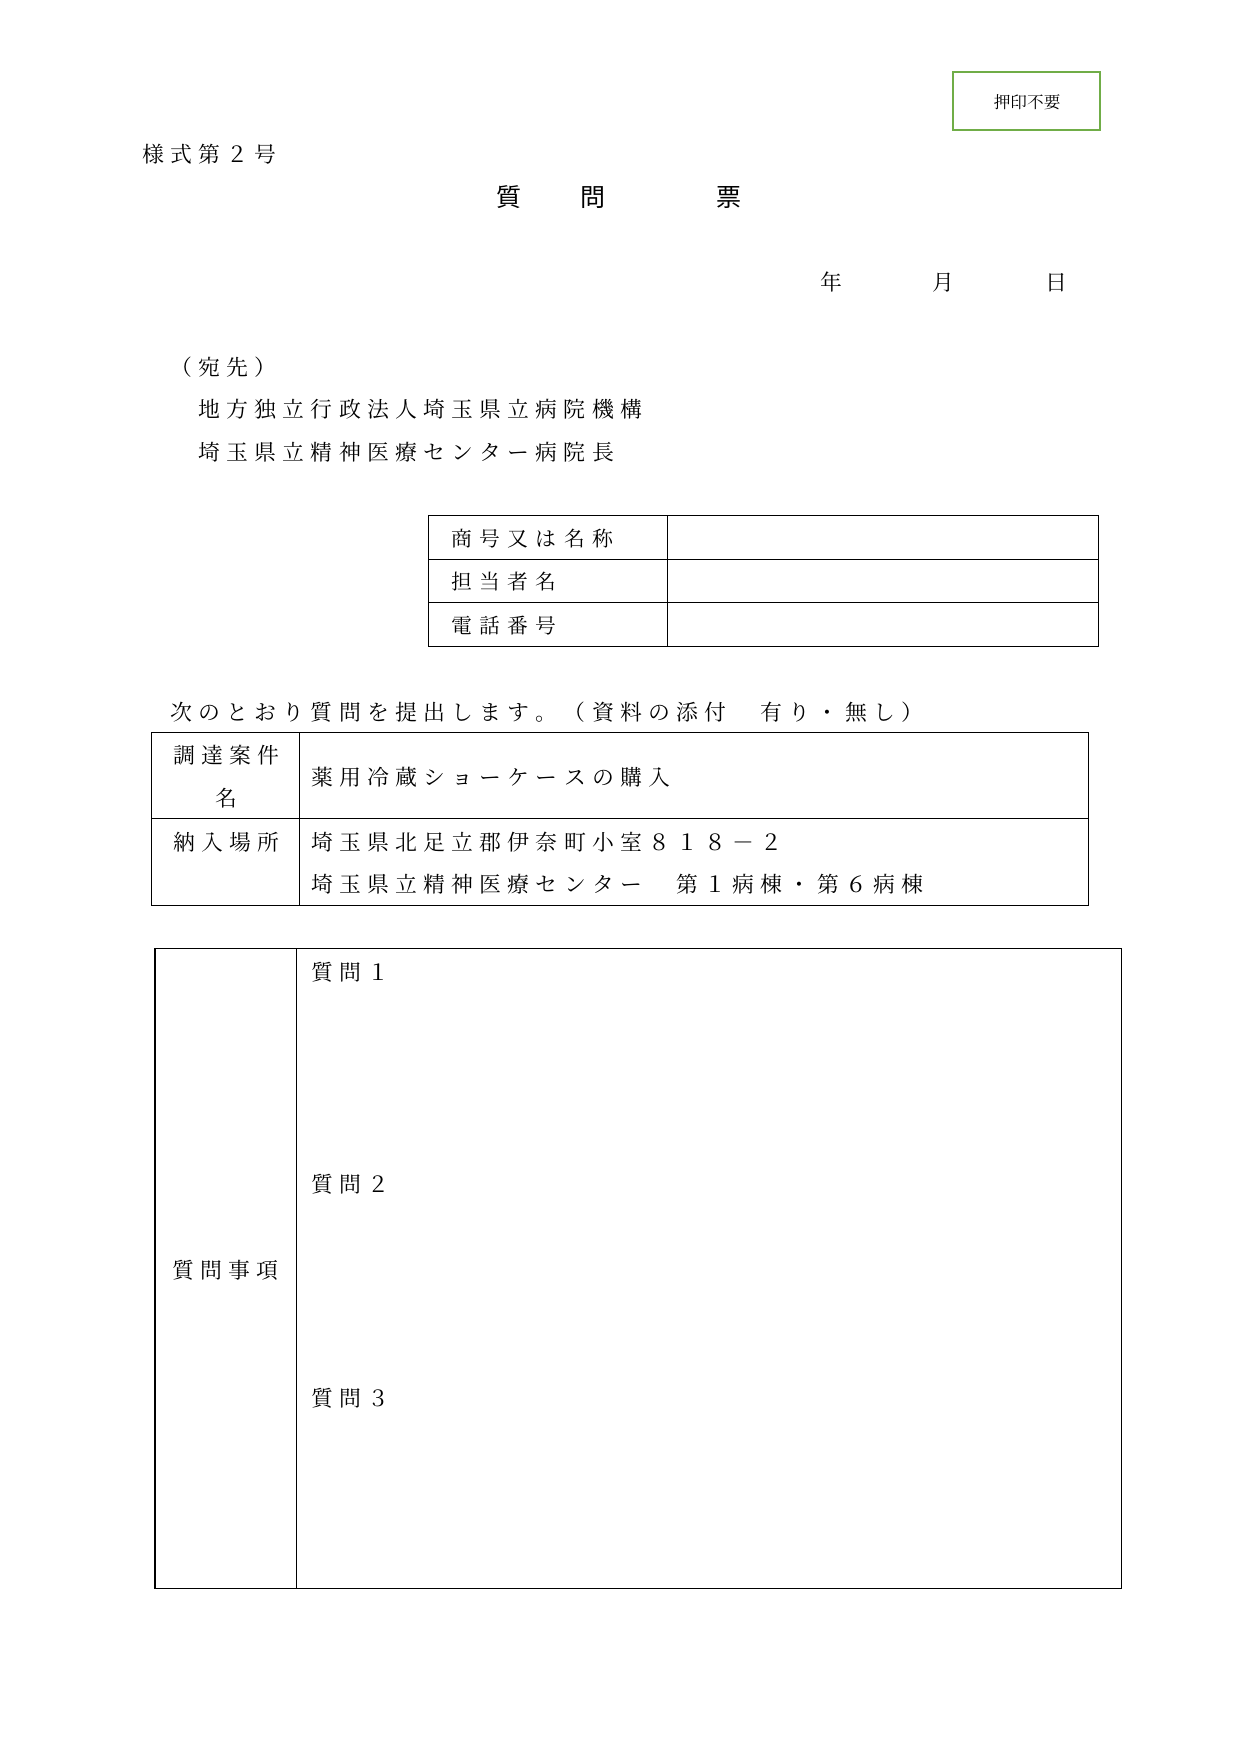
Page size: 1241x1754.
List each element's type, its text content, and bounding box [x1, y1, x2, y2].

text （宛先） [142, 344, 1098, 387]
table_header 薬用冷蔵ショーケースの購入 [300, 733, 1088, 818]
table_header 調達案件名 [152, 733, 299, 818]
text 地方独立行政法人埼玉県立病院機構 [142, 387, 1098, 429]
table_header 質問１ 質問２ 質問３ [297, 949, 1121, 1588]
table_cell 埼玉県北足立郡伊奈町小室８１８－２ 埼玉県立精神医療センター 第１病棟・第６病棟 [300, 819, 1088, 904]
table_header [668, 516, 1098, 558]
table_header 商号又は名称 [429, 516, 667, 558]
table_cell 電話番号 [429, 603, 667, 646]
table_cell 納入場所 [152, 819, 299, 904]
table_cell [668, 603, 1098, 646]
text 埼玉県立精神医療センター病院長 [142, 429, 1098, 472]
table_cell [668, 560, 1098, 602]
text 年 月 日 [142, 259, 1073, 302]
table_header 質問事項 [156, 949, 296, 1588]
table_cell 担当者名 [429, 560, 667, 602]
text 様式第２号 [142, 131, 1098, 174]
text 質問票 [142, 174, 1098, 217]
text 次のとおり質問を提出します。（資料の添付 有り・無し） [142, 689, 1098, 732]
